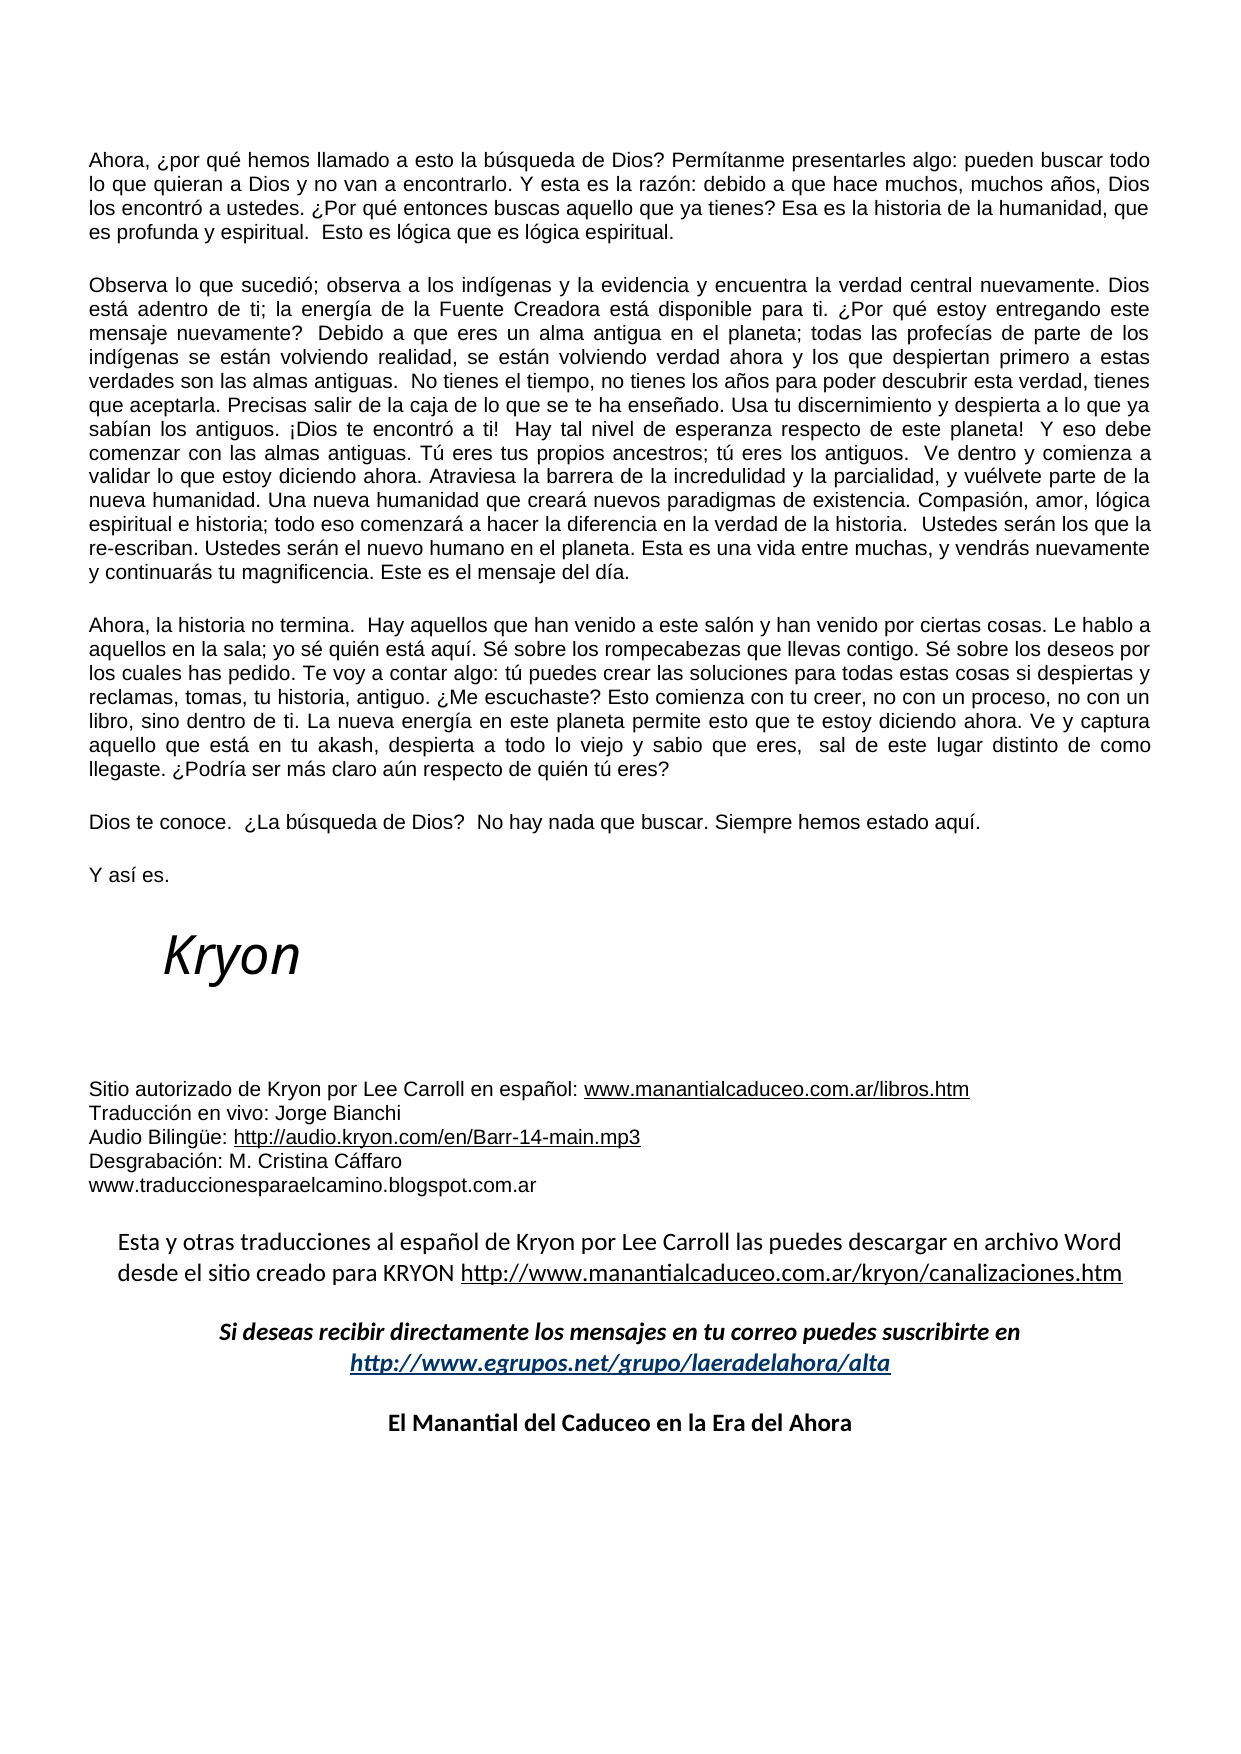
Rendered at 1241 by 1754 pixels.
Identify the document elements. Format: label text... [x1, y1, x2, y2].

text Observa lo que sucedió; observa a los indígenas y la evidencia y encuentra la verdad central nuevamente. Dios está adentro de ti; la energía de la Fuente Creadora está disponible para ti. ¿Por qué estoy entregando este mensaje nuevamente? Debido a que eres un alma antigua en el planeta; todas las profecías de parte de los indígenas se están volviendo realidad, se están volviendo verdad ahora y los que despiertan primero a estas verdades son las almas antiguas. No tienes el tiempo, no tienes los años para poder descubrir esta verdad, tienes que aceptarla. Precisas salir de la caja de lo que se te ha enseñado. Usa tu discernimiento y despierta a lo que ya sabían los antiguos. ¡Dios te encontró a ti! Hay tal nivel de esperanza respecto de este planeta! Y eso debe comenzar con las almas antiguas. Tú eres tus propios ancestros; tú eres los antiguos. Ve dentro y comienza a validar lo que estoy diciendo ahora. Atraviesa la barrera de la incredulidad y la parcialidad, y vuélvete parte de la nueva humanidad. Una nueva humanidad que creará nuevos paradigmas de existencia. Compasión, amor, lógica espiritual e historia; todo eso comenzará a hacer la diferencia en la verdad de la historia. Ustedes serán los que la re-escriban. Ustedes serán el nuevo humano en el planeta. Esta es una vida entre muchas, y vendrás nuevamente y continuarás tu magnificencia. Este es el mensaje del día. [89, 273, 1152, 584]
text Ahora, ¿por qué hemos llamado a esto la búsqueda de Dios? Permítanme presentarles algo: pueden buscar todo lo que quieran a Dios y no van a encontrarlo. Y esta es la razón: debido a que hace muchos, muchos años, Dios los encontró a ustedes. ¿Por qué entonces buscas aquello que ya tienes? Esa es la historia de la humanidad, que es profunda y espiritual. Esto es lógica que es lógica espiritual. [89, 148, 1152, 243]
text Ahora, la historia no termina. Hay aquellos que han venido a este salón y han venido por ciertas cosas. Le hablo a aquellos en la sala; yo sé quién está aquí. Sé sobre los rompecabezas que llevas contigo. Sé sobre los deseos por los cuales has pedido. Te voy a contar algo: tú puedes crear las soluciones para todas estas cosas si despiertas y reclamas, tomas, tu historia, antiguo. ¿Me escuchaste? Esto comienza con tu creer, no con un proceso, no con un libro, sino dentro de ti. La nueva energía en este planeta permite esto que te estoy diciendo ahora. Ve y captura aquello que está en tu akash, despierta a todo lo viejo y sabio que eres, sal de este lugar distinto de como llegaste. ¿Podría ser más claro aún respecto de quién tú eres? [89, 613, 1152, 781]
text Dios te conoce. ¿La búsqueda de Dios? No hay nada que buscar. Siempre hemos estado aquí. [89, 810, 1152, 834]
text Si deseas recibir directamente los mensajes en tu correo puedes suscribirte en http://www.egrupos.net/grupo/laeradelahora/alta [89, 1316, 1152, 1377]
text Sitio autorizado de Kryon por Lee Carroll en español: www.manantialcaduceo.com.ar/libros.htm Traducción en vivo: Jorge Bianchi Audio Bilingüe: http://audio.kryon.com/en/Barr-14-main.mp3 Desgrabación: M. Cristina Cáffaro www.traduccionesparaelcamino.blogspot.com.ar [89, 1077, 1152, 1197]
text El Manantial del Caduceo en la Era del Ahora [89, 1407, 1152, 1437]
text Y así es. [89, 863, 1152, 887]
text Kryon [89, 916, 1152, 990]
text Esta y otras traducciones al español de Kryon por Lee Carroll las puedes descargar en archivo Word desde el sitio creado para KRYON http://www.manantialcaduceo.com.ar/kryon/canalizaciones.htm [89, 1226, 1152, 1287]
